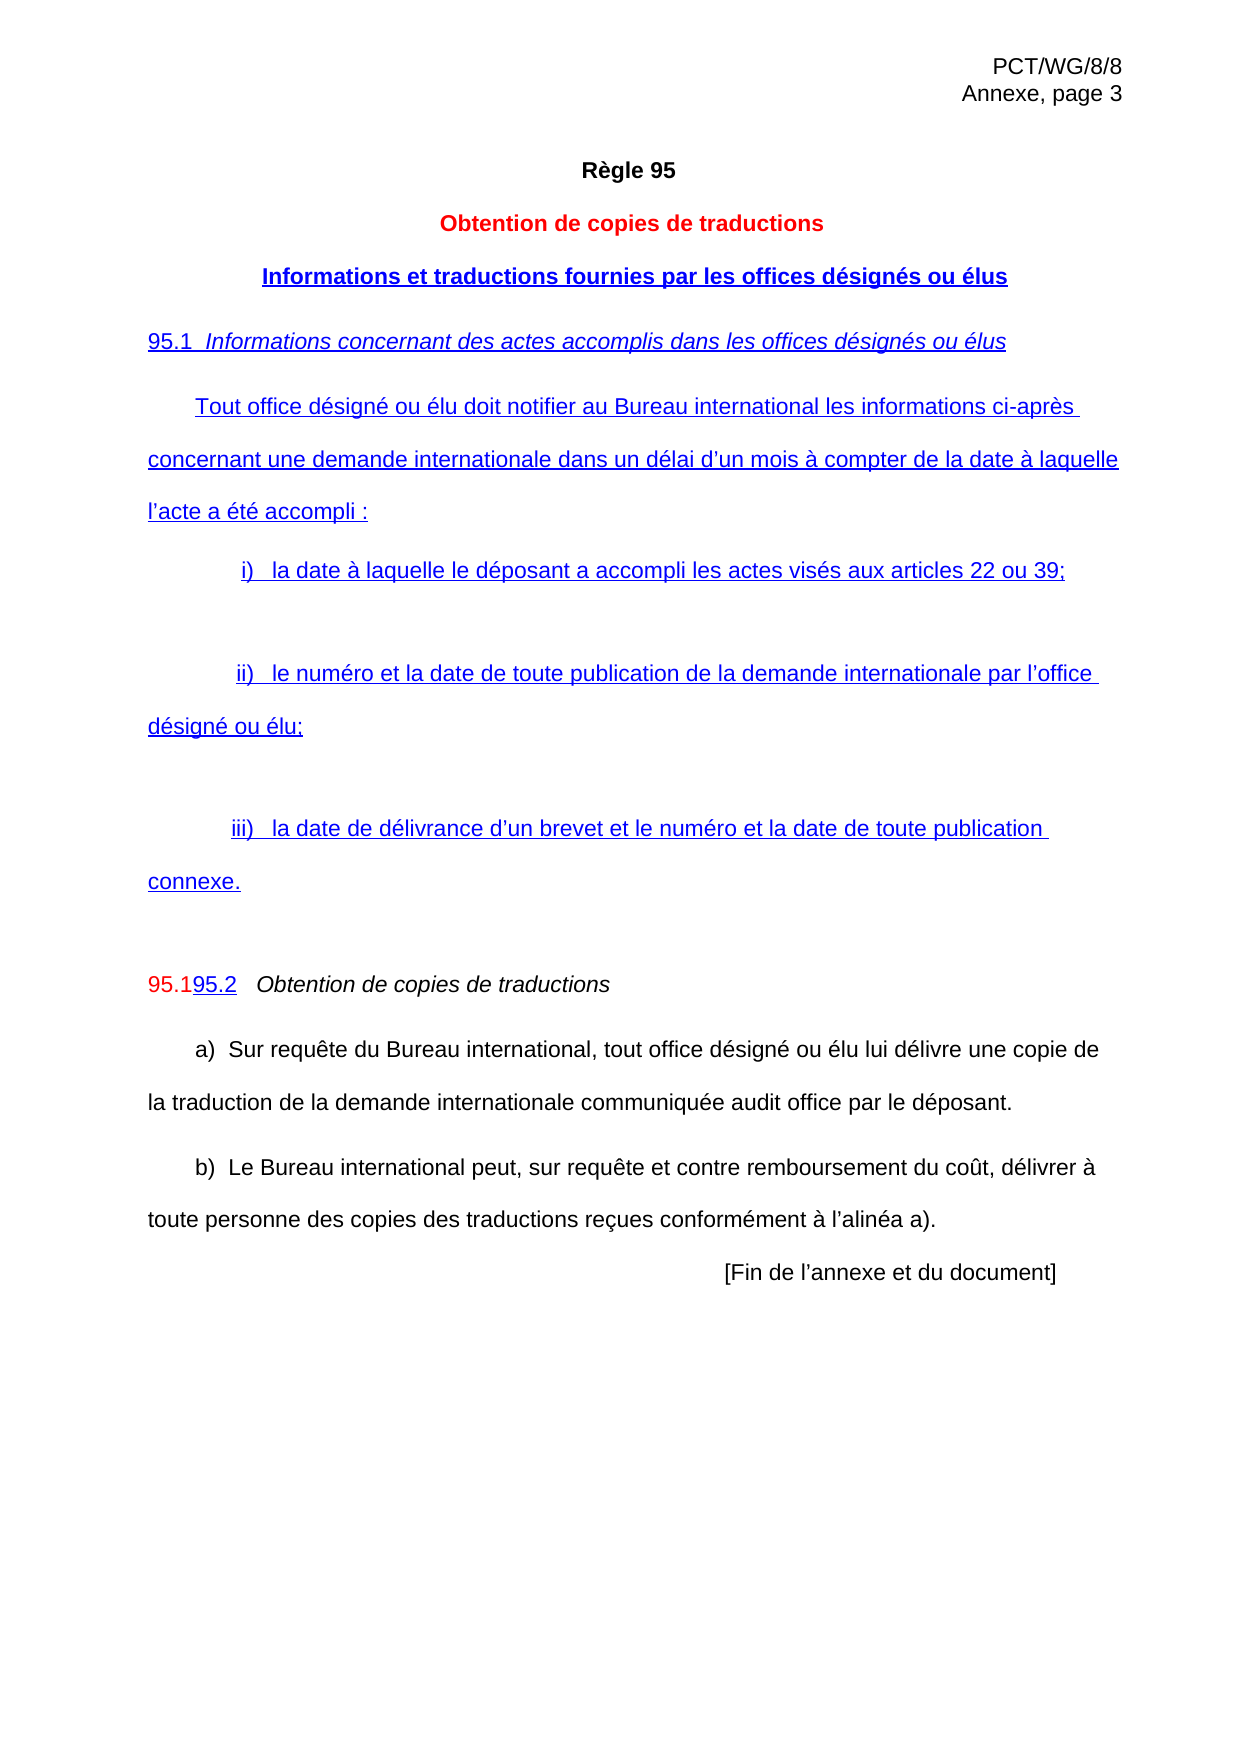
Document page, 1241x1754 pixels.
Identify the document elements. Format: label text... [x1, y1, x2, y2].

text 95.195.2 Obtention de copies de traductions [148, 971, 1122, 997]
text i) la date à laquelle le déposant a accompli les actes visés aux articles 22 ou 39; [148, 557, 1122, 583]
text ii) le numéro et la date de toute publication de la demande internationale par l’office désigné ou élu; [148, 660, 1122, 739]
title Règle 95 Obtention de copies de traductions Informations et traductions fournies par les offices désignés ou élus [148, 157, 1122, 289]
text Tout office désigné ou élu doit notifier au Bureau international les informations ci-après concernant une demande internationale dans un délai d’un mois à compter de la date à laquelle l’acte a été accompli : [148, 393, 1122, 524]
text b) Le Bureau international peut, sur requête et contre remboursement du coût, délivrer à toute personne des copies des traductions reçues conformément à l’alinéa a). [148, 1154, 1122, 1233]
text iii) la date de délivrance d’un brevet et le numéro et la date de toute publication connexe. [148, 815, 1122, 894]
text 95.1 Informations concernant des actes accomplis dans les offices désignés ou élus [148, 328, 1122, 354]
text a) Sur requête du Bureau international, tout office désigné ou élu lui délivre une copie de la traduction de la demande internationale communiquée audit office par le déposant. [148, 1036, 1122, 1115]
text [Fin de l’annexe et du document] [724, 1259, 1122, 1285]
